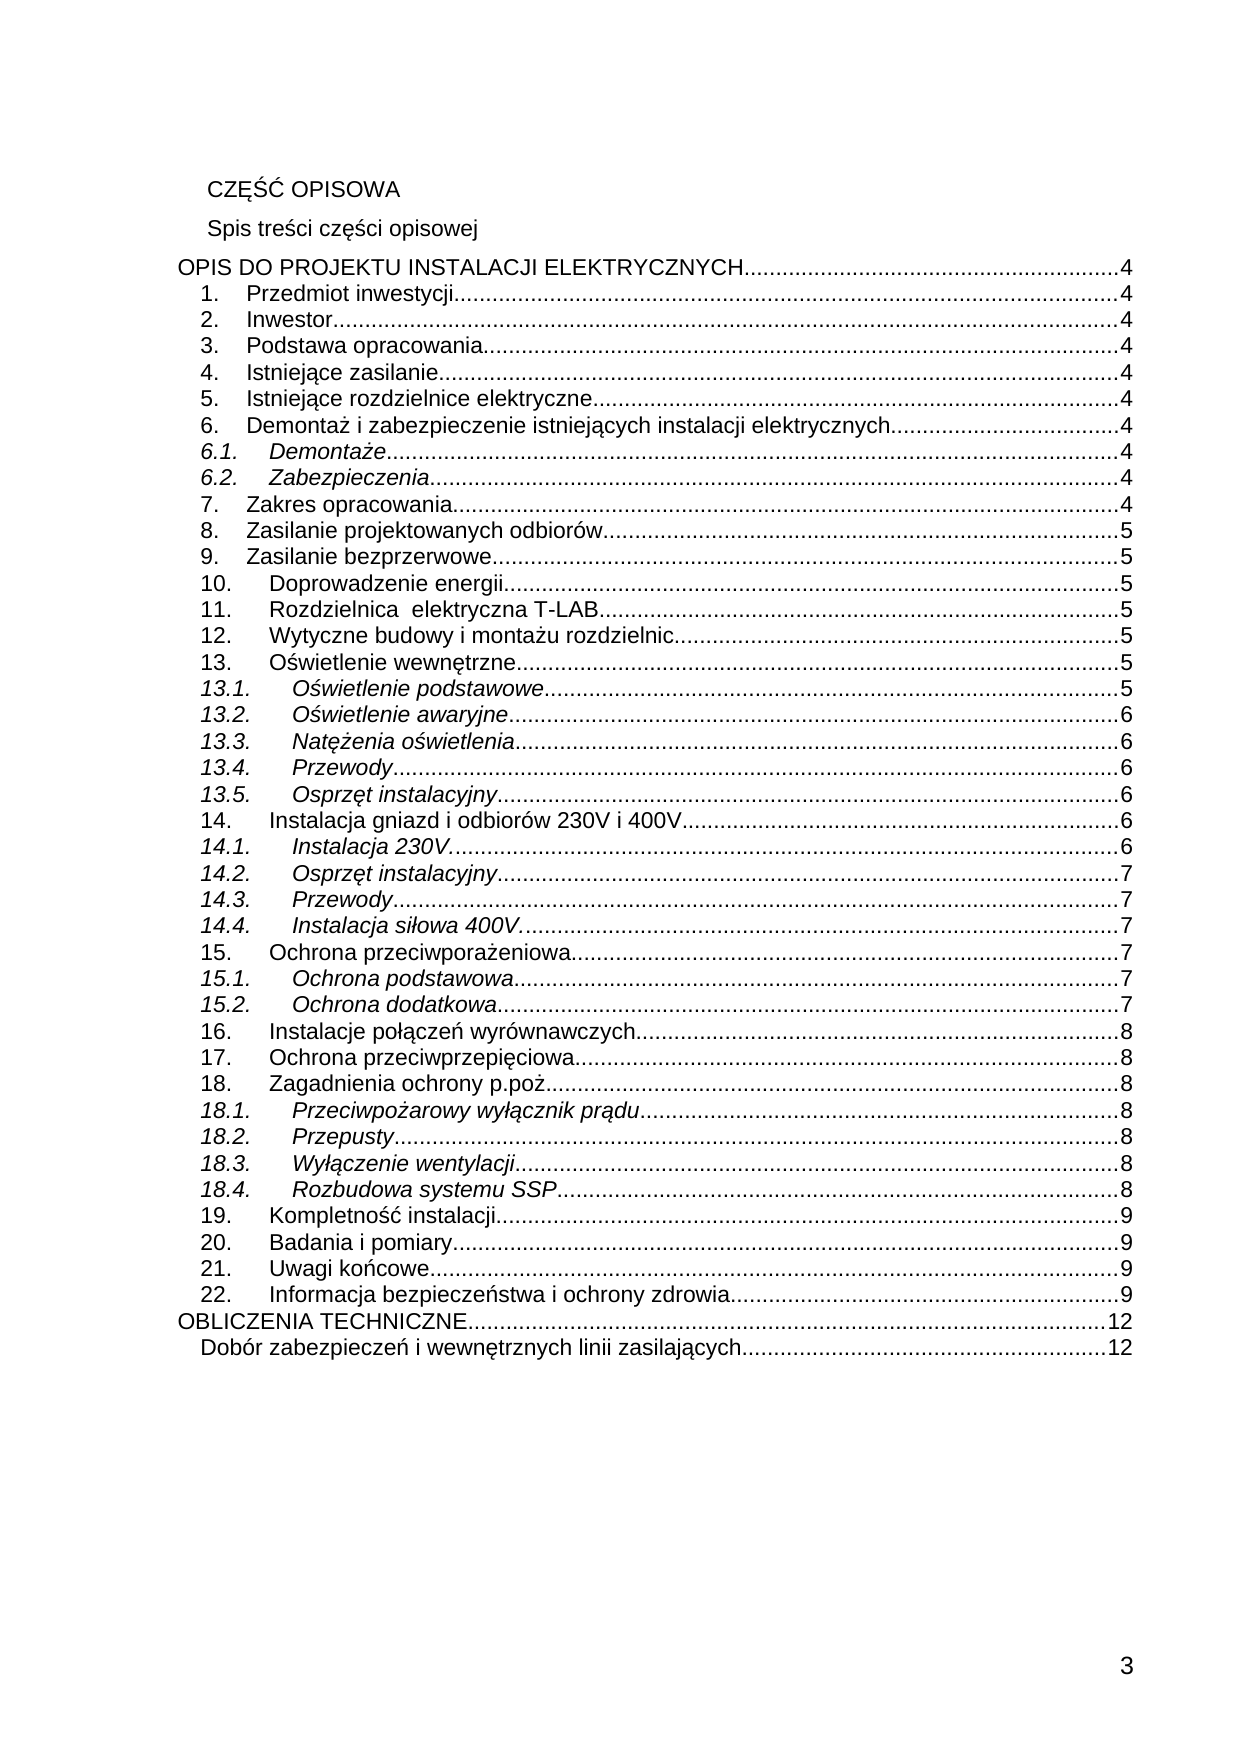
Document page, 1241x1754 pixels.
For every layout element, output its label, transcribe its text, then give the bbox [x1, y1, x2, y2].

text 14.2. Osprzęt instalacyjny 7 [200, 859, 1134, 886]
text 18.1. Przeciwpożarowy wyłącznik prądu 8 [200, 1097, 1134, 1123]
text 15.1. Ochrona podstawowa 7 [200, 965, 1134, 991]
text OBLICZENIA TECHNICZNE 12 [177, 1308, 1134, 1334]
text Spis treści części opisowej [207, 214, 1134, 241]
text 18.3. Wyłączenie wentylacji 8 [200, 1149, 1134, 1176]
text 16. Instalacje połączeń wyrównawczych 8 [200, 1018, 1134, 1044]
text 13.1. Oświetlenie podstawowe 5 [200, 675, 1134, 701]
text 14.3. Przewody 7 [200, 886, 1134, 912]
text 13.3. Natężenia oświetlenia 6 [200, 728, 1134, 754]
text CZĘŚĆ OPISOWA [207, 176, 1134, 202]
text 9. Zasilanie bezprzerwowe 5 [200, 543, 1134, 570]
text 5. Istniejące rozdzielnice elektryczne 4 [200, 385, 1134, 412]
text 21. Uwagi końcowe. 9 [200, 1255, 1134, 1281]
text 14.1. Instalacja 230V. 6 [200, 833, 1134, 859]
text 22. Informacja bezpieczeństwa i ochrony zdrowia. 9 [200, 1281, 1134, 1308]
text 13. Oświetlenie wewnętrzne 5 [200, 649, 1134, 675]
text OPIS DO PROJEKTU INSTALACJI ELEKTRYCZNYCH 4 [177, 253, 1134, 280]
text 3. Podstawa opracowania 4 [200, 332, 1134, 359]
text 6.1. Demontaże 4 [200, 438, 1134, 464]
text 17. Ochrona przeciwprzepięciowa 8 [200, 1044, 1134, 1070]
text 13.2. Oświetlenie awaryjne 6 [200, 701, 1134, 728]
text 19. Kompletność instalacji 9 [200, 1202, 1134, 1228]
text 15.2. Ochrona dodatkowa 7 [200, 991, 1134, 1018]
text 10. Doprowadzenie energii 5 [200, 570, 1134, 596]
text 4. Istniejące zasilanie 4 [200, 359, 1134, 385]
text 13.5. Osprzęt instalacyjny 6 [200, 781, 1134, 807]
text 2. Inwestor 4 [200, 306, 1134, 332]
text Dobór zabezpieczeń i wewnętrznych linii zasilających. 12 [200, 1334, 1134, 1360]
text 12. Wytyczne budowy i montażu rozdzielnic 5 [200, 622, 1134, 649]
text 20. Badania i pomiary. 9 [200, 1228, 1134, 1255]
text 1. Przedmiot inwestycji 4 [200, 280, 1134, 306]
text 18.2. Przepusty 8 [200, 1123, 1134, 1149]
text 18.4. Rozbudowa systemu SSP 8 [200, 1176, 1134, 1202]
text 14.4. Instalacja siłowa 400V. 7 [200, 912, 1134, 939]
text 15. Ochrona przeciwporażeniowa 7 [200, 939, 1134, 965]
text 18. Zagadnienia ochrony p.poż. 8 [200, 1070, 1134, 1097]
text 7. Zakres opracowania 4 [200, 491, 1134, 517]
text 6.2. Zabezpieczenia 4 [200, 464, 1134, 491]
text 13.4. Przewody 6 [200, 754, 1134, 781]
text 6. Demontaż i zabezpieczenie istniejących instalacji elektrycznych 4 [200, 412, 1134, 438]
text 11. Rozdzielnica elektryczna T-LAB 5 [200, 596, 1134, 622]
text 8. Zasilanie projektowanych odbiorów 5 [200, 517, 1134, 543]
text 14. Instalacja gniazd i odbiorów 230V i 400V. 6 [200, 807, 1134, 833]
